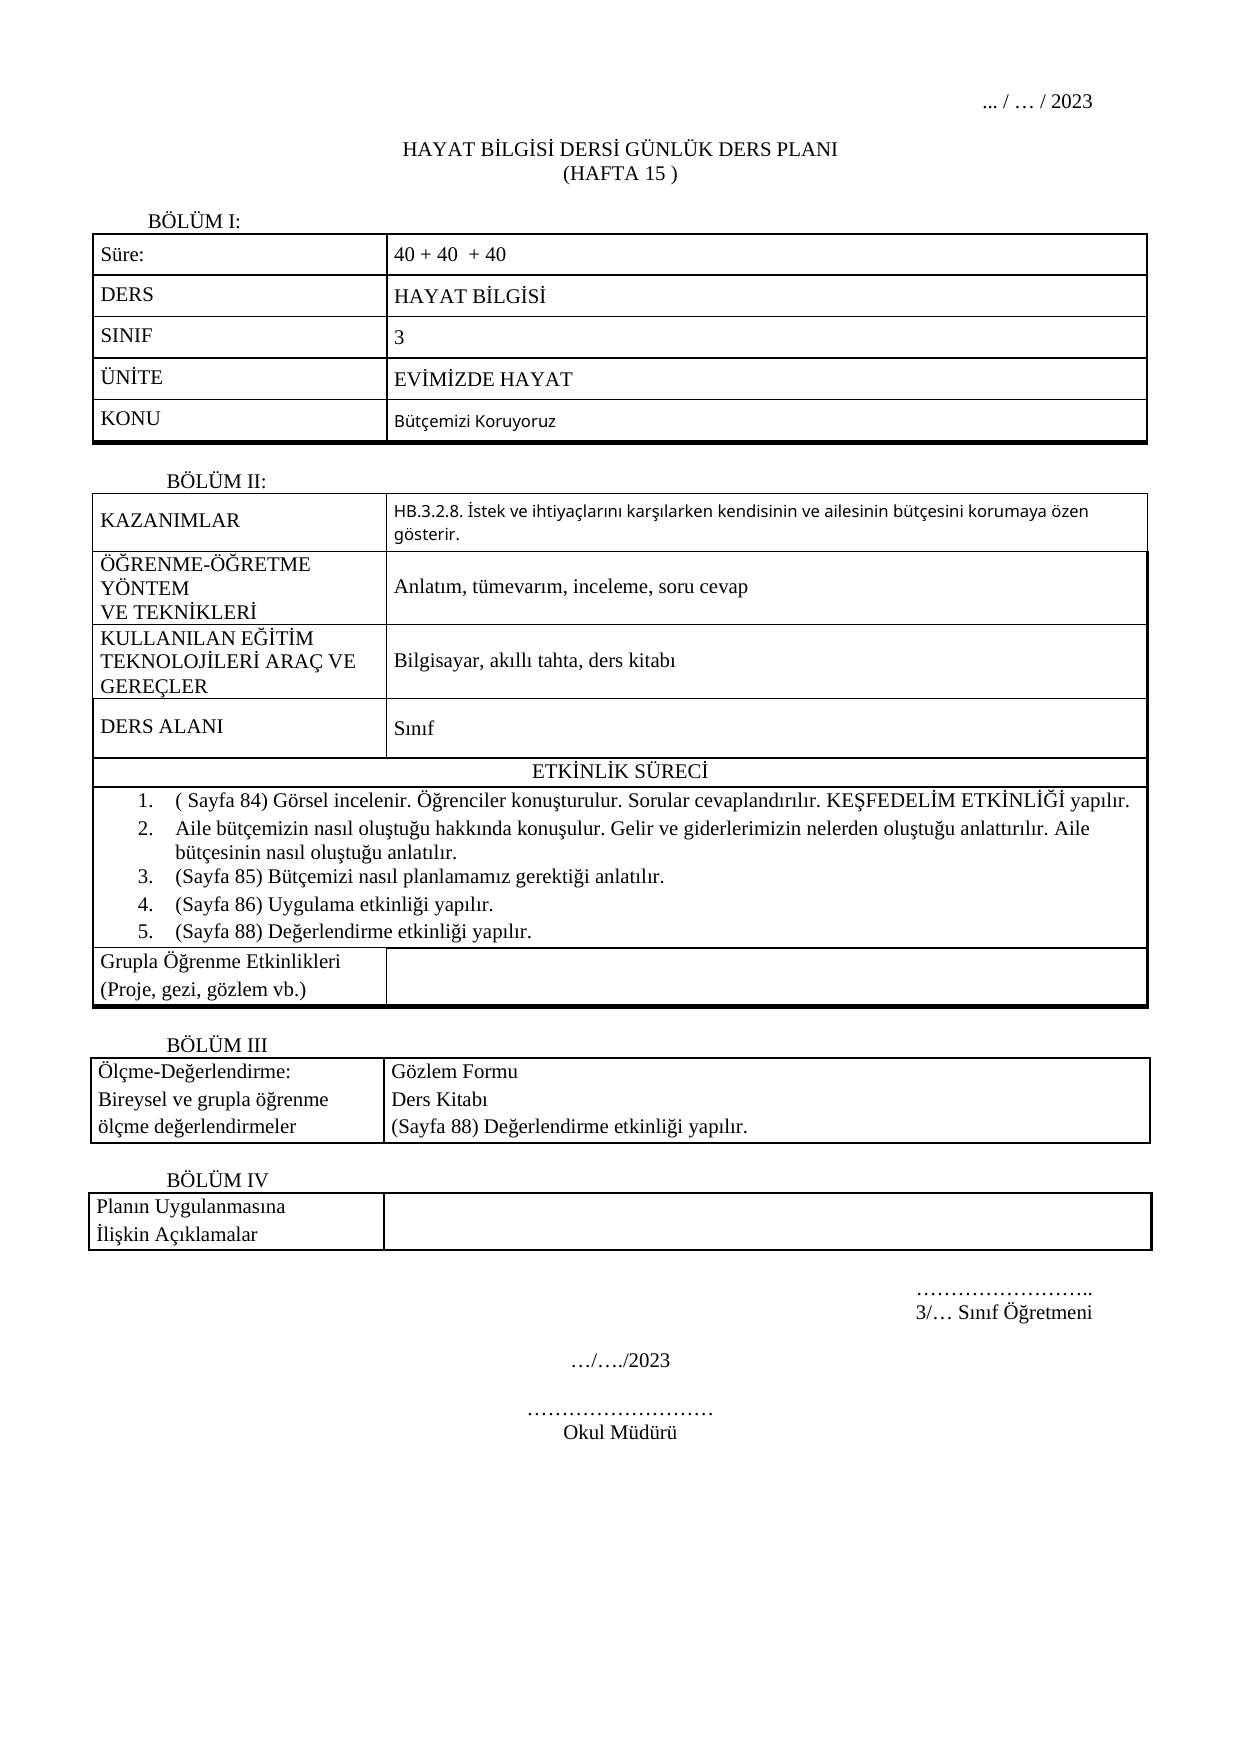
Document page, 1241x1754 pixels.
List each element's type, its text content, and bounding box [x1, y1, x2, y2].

text 3/… Sınıf Öğretmeni [148, 1299, 1092, 1324]
text HAYAT BİLGİSİ DERSİ GÜNLÜK DERS PLANI [148, 137, 1092, 161]
table_header Planın Uygulanmasına İlişkin Açıklamalar [90, 1194, 383, 1249]
text ……………………… [148, 1396, 1092, 1420]
text …/…./2023 [148, 1348, 1092, 1372]
table_header HB.3.2.8. İstek ve ihtiyaçlarını karşılarken kendisinin ve ailesinin bütçesini korumaya özen gösterir. [387, 494, 1147, 551]
table_cell ETKİNLİK SÜRECİ [94, 759, 1146, 786]
table_cell EVİMİZDE HAYAT [388, 359, 1146, 398]
text BÖLÜM I: [148, 209, 1092, 233]
table_cell 3 [388, 317, 1146, 357]
table_header KAZANIMLAR [93, 494, 386, 551]
text ... / … / 2023 [148, 89, 1092, 113]
subtitle BÖLÜM IV [148, 1168, 1092, 1192]
table_cell Grupla Öğrenme Etkinlikleri (Proje, gezi, gözlem vb.) [94, 948, 386, 1004]
table_cell ( Sayfa 84) Görsel incelenir. Öğrenciler konuşturulur. Sorular cevaplandırılır. KEŞFEDELİM ETKİNLİĞİ yapılır. Aile bütçemizin nasıl oluştuğu hakkında konuşulur. Gelir ve giderlerimizin nelerden oluştuğu anlattırılır. Aile bütçesinin nasıl oluştuğu anlatılır. (Sayfa 85) Bütçemizi nasıl planlamamız gerektiği anlatılır. (Sayfa 86) Uygulama etkinliği yapılır. (Sayfa 88) Değerlendirme etkinliği yapılır. [94, 788, 1146, 947]
text (HAFTA 15 ) [148, 161, 1092, 185]
table_cell DERS ALANI [94, 699, 386, 757]
subtitle BÖLÜM III [148, 1033, 1092, 1057]
table_header Ölçme-Değerlendirme: Bireysel ve grupla öğrenme ölçme değerlendirmeler [92, 1059, 383, 1142]
table_header Gözlem Formu Ders Kitabı (Sayfa 88) Değerlendirme etkinliği yapılır. [385, 1059, 1149, 1142]
table_cell Anlatım, tümevarım, inceleme, soru cevap [387, 552, 1146, 624]
text …………………….. [148, 1276, 1092, 1299]
table_header 40 + 40 + 40 [388, 235, 1146, 274]
table_cell DERS [94, 276, 386, 316]
text BÖLÜM II: [148, 468, 1092, 493]
table_cell SINIF [94, 317, 386, 357]
table_cell Bütçemizi Koruyoruz [388, 400, 1146, 440]
table_header Süre: [94, 235, 386, 274]
table_cell KONU [94, 400, 386, 440]
table_cell HAYAT BİLGİSİ [388, 276, 1146, 316]
text Okul Müdürü [148, 1420, 1092, 1444]
table_cell Sınıf [387, 699, 1146, 757]
table_cell ÜNİTE [94, 359, 386, 398]
table_cell [387, 949, 1146, 1004]
table_header [385, 1194, 1150, 1249]
table_cell KULLANILAN EĞİTİM TEKNOLOJİLERİ ARAÇ VE GEREÇLER [93, 625, 386, 698]
table_cell Bilgisayar, akıllı tahta, ders kitabı [387, 625, 1146, 698]
table_cell ÖĞRENME-ÖĞRETME YÖNTEM VE TEKNİKLERİ [93, 552, 386, 624]
